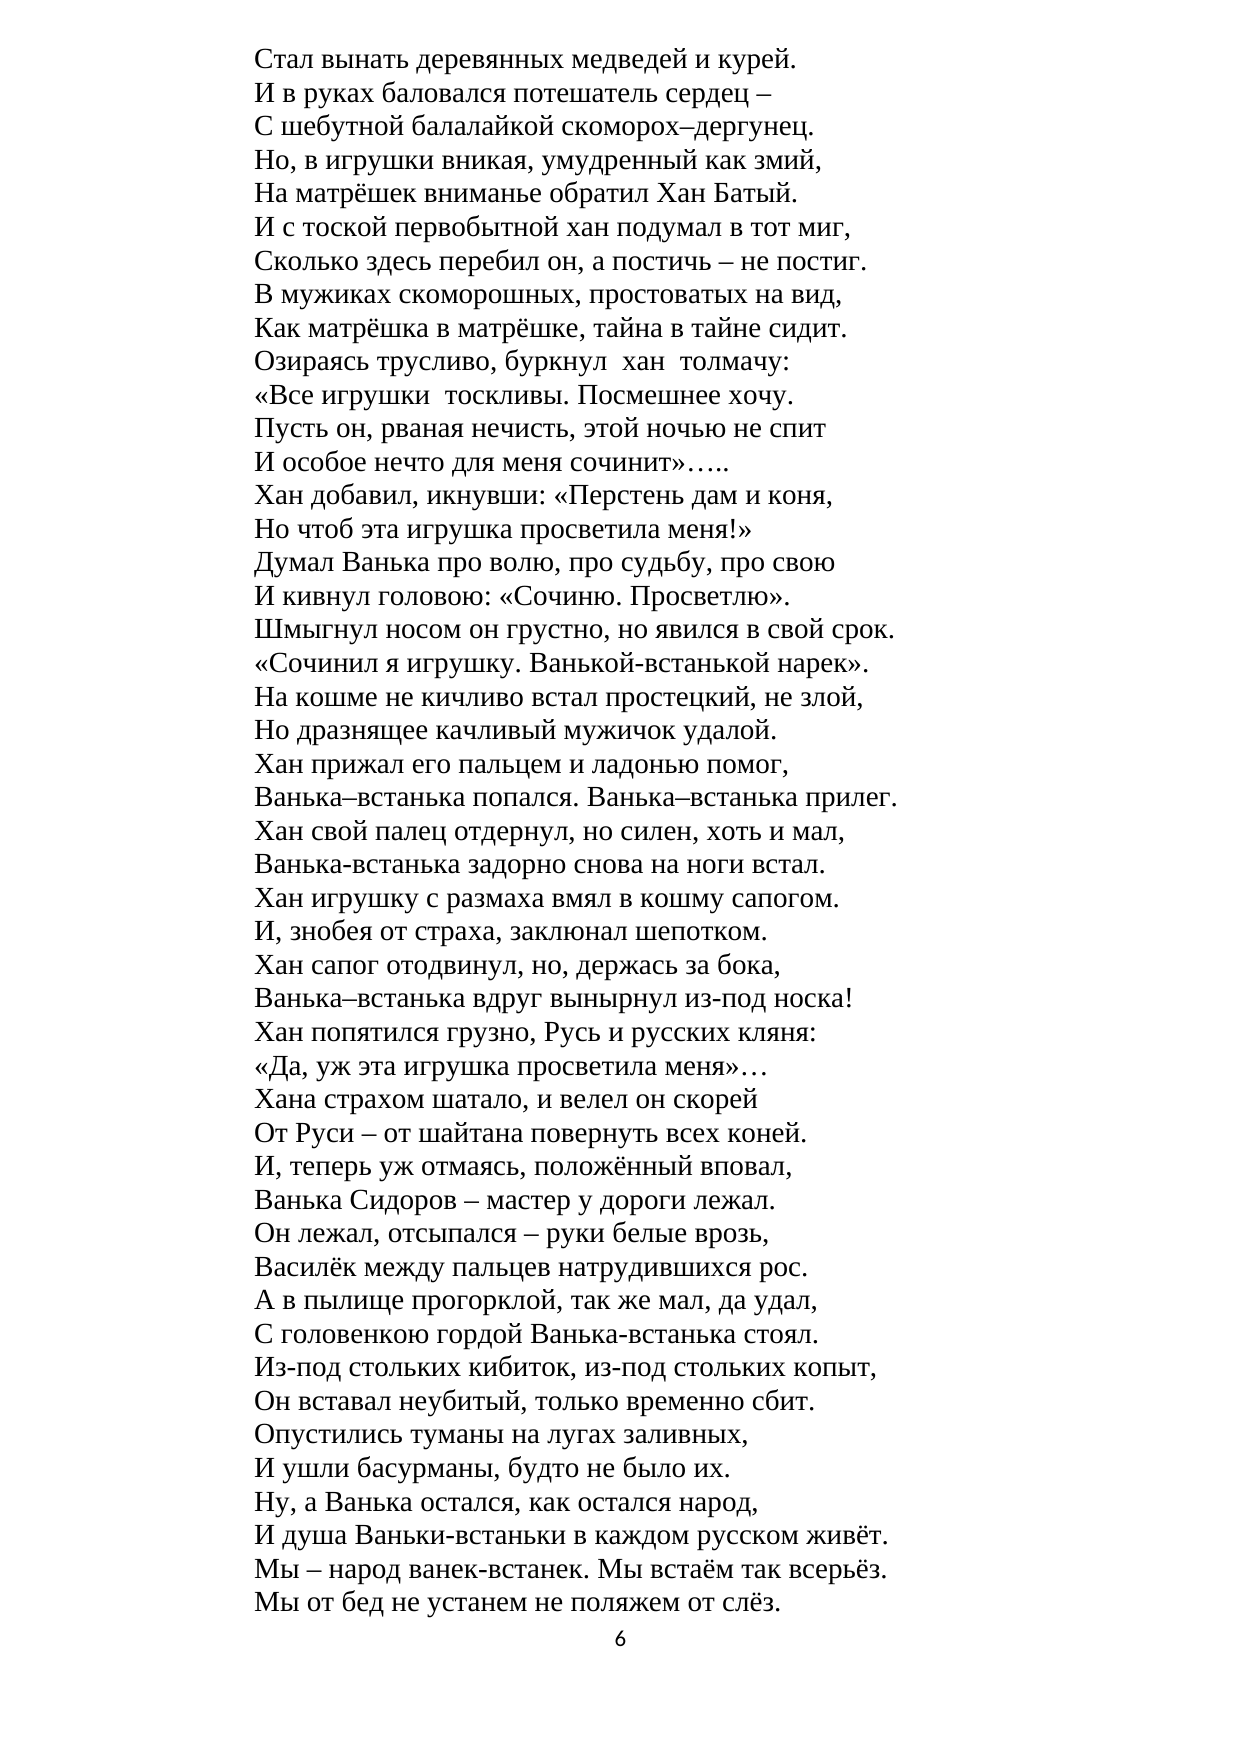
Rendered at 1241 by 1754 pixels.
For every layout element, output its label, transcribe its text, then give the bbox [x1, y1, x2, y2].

list Шмыгнул носом он грустно, но явился в свой срок. [254, 612, 1104, 645]
list Но чтоб эта игрушка просветила меня!» [254, 511, 1104, 544]
list И, знобея от страха, заклюнал шепотком. [254, 913, 1104, 947]
list Озираясь трусливо, буркнул хан толмачу: [254, 343, 1104, 377]
list И кивнул головою: «Сочиню. Просветлю». [254, 578, 1104, 612]
list И в руках баловался потешатель сердец – [254, 75, 1104, 108]
list И, теперь уж отмаясь, положённый вповал, [254, 1148, 1104, 1182]
list В мужиках скоморошных, простоватых на вид, [254, 276, 1104, 310]
list На матрёшек вниманье обратил Хан Батый. [254, 176, 1104, 209]
list Опустились туманы на лугах заливных, [254, 1417, 1104, 1450]
list «Сочинил я игрушку. Ванькой-встанькой нарек». [254, 645, 1104, 679]
list Ну, а Ванька остался, как остался народ, [254, 1484, 1104, 1517]
list «Да, уж эта игрушка просветила меня»… [254, 1048, 1104, 1081]
list Мы от бед не устанем не поляжем от слёз. [254, 1584, 1104, 1618]
list А в пылище прогорклой, так же мал, да удал, [254, 1282, 1104, 1316]
list С шебутной балалайкой скоморох–дергунец. [254, 108, 1104, 142]
list Ванька–встанька вдруг вынырнул из-под носка! [254, 981, 1104, 1014]
list Сколько здесь перебил он, а постичь – не постиг. [254, 243, 1104, 276]
list Ванька Сидоров – мастер у дороги лежал. [254, 1182, 1104, 1215]
list Но, в игрушки вникая, умудренный как змий, [254, 142, 1104, 176]
list Василёк между пальцев натрудившихся рос. [254, 1249, 1104, 1282]
list И душа Ваньки-встаньки в каждом русском живёт. [254, 1517, 1104, 1551]
list На кошме не кичливо встал простецкий, не злой, [254, 679, 1104, 712]
list Хан попятился грузно, Русь и русских кляня: [254, 1014, 1104, 1048]
list Хан добавил, икнувши: «Перстень дам и коня, [254, 477, 1104, 511]
list Хан свой палец отдернул, но силен, хоть и мал, [254, 813, 1104, 846]
list Мы – народ ванек-встанек. Мы встаём так всерьёз. [254, 1551, 1104, 1584]
list С головенкою гордой Ванька-встанька стоял. [254, 1316, 1104, 1349]
list Думал Ванька про волю, про судьбу, про свою [254, 544, 1104, 578]
list Он лежал, отсыпался – руки белые врозь, [254, 1215, 1104, 1249]
list Хан сапог отодвинул, но, держась за бока, [254, 947, 1104, 981]
list Но дразнящее качливый мужичок удалой. [254, 712, 1104, 746]
list И ушли басурманы, будто не было их. [254, 1450, 1104, 1484]
list Хан игрушку с размаха вмял в кошму сапогом. [254, 880, 1104, 913]
list И с тоской первобытной хан подумал в тот миг, [254, 209, 1104, 243]
list Ванька–встанька попался. Ванька–встанька прилег. [254, 779, 1104, 813]
list От Руси – от шайтана повернуть всех коней. [254, 1115, 1104, 1148]
list Пусть он, рваная нечисть, этой ночью не спит [254, 410, 1104, 444]
list Хан прижал его пальцем и ладонью помог, [254, 746, 1104, 779]
list Из-под стольких кибиток, из-под стольких копыт, [254, 1349, 1104, 1383]
list Стал вынать деревянных медведей и курей. [254, 41, 1104, 75]
list Хана страхом шатало, и велел он скорей [254, 1081, 1104, 1115]
list Как матрёшка в матрёшке, тайна в тайне сидит. [254, 310, 1104, 343]
list «Все игрушки тоскливы. Посмешнее хочу. [254, 377, 1104, 410]
list Ванька-встанька задорно снова на ноги встал. [254, 846, 1104, 880]
list Он вставал неубитый, только временно сбит. [254, 1383, 1104, 1417]
list И особое нечто для меня сочинит»….. [254, 444, 1104, 477]
